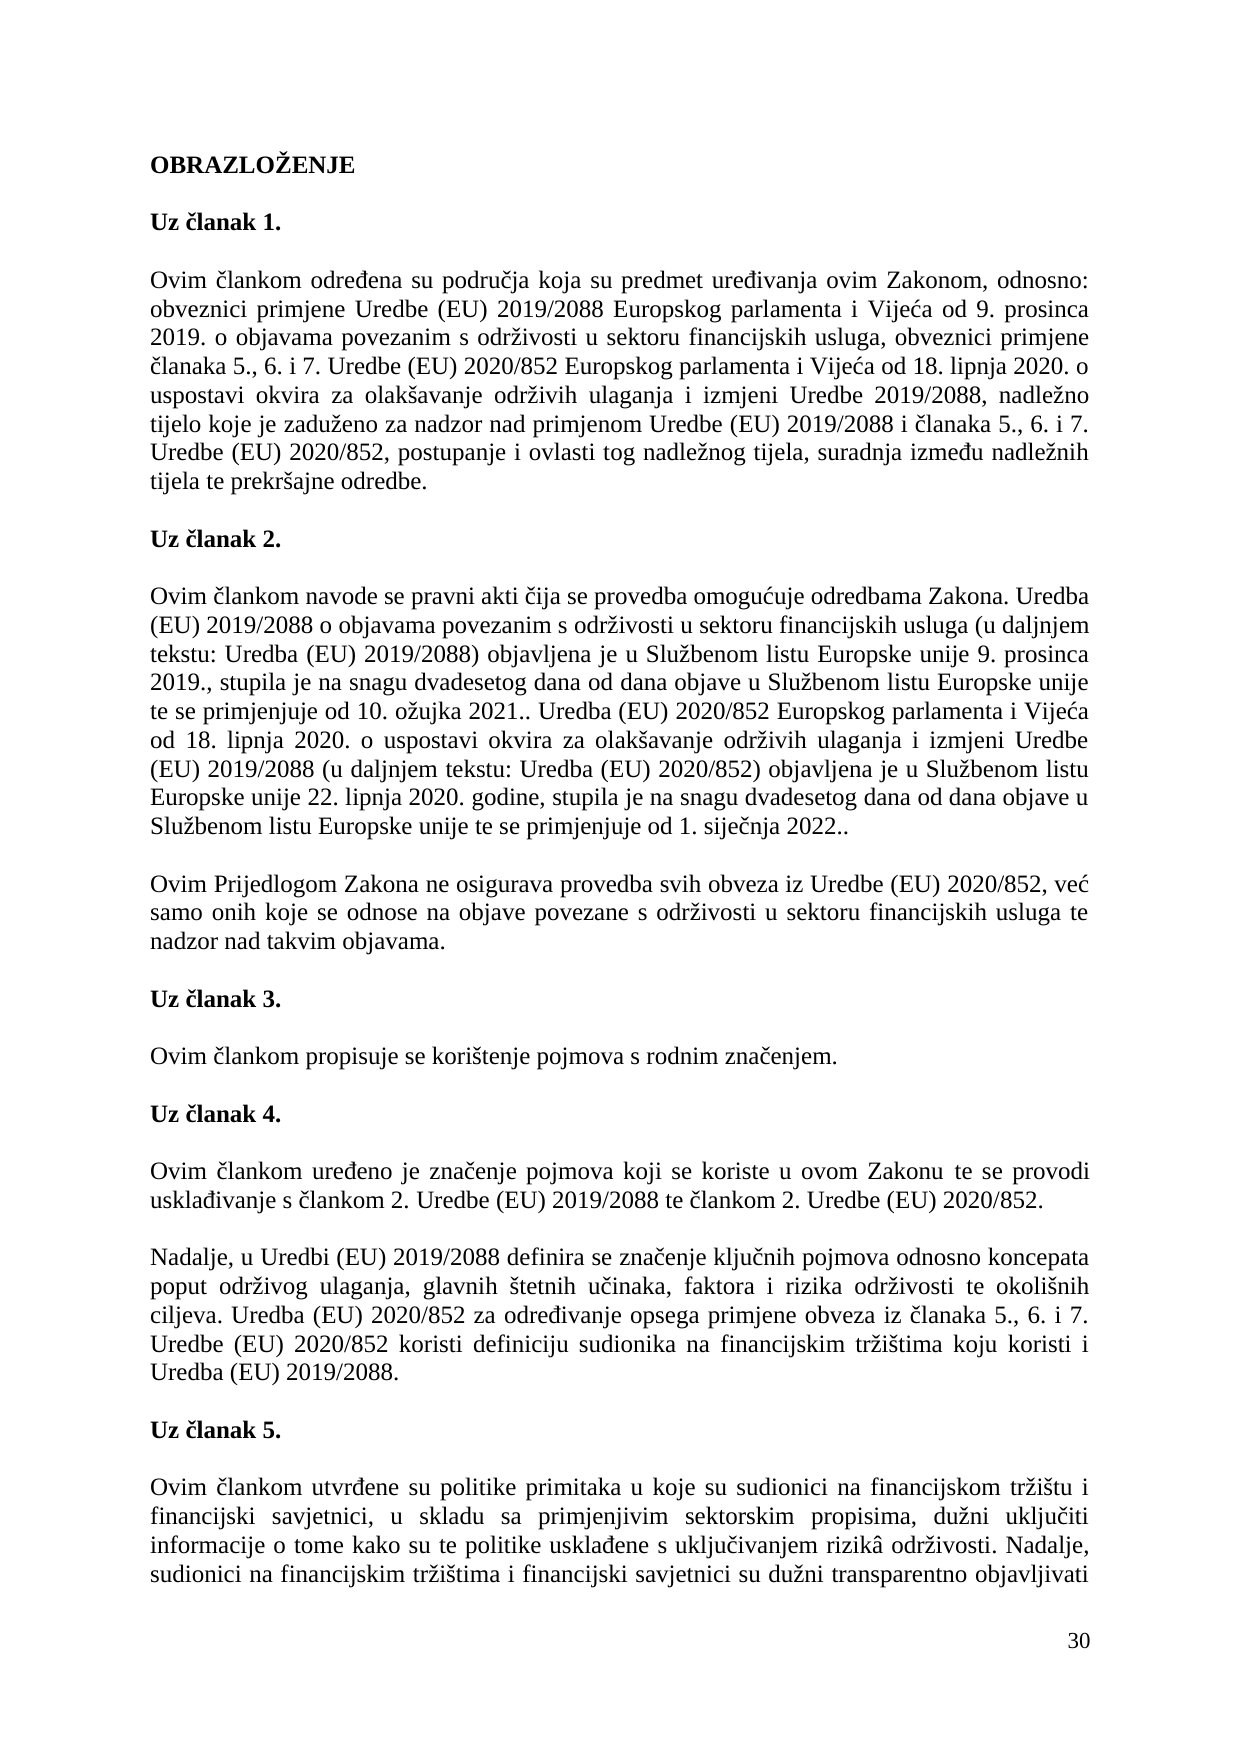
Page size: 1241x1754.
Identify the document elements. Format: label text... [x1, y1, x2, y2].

text Ovim člankom propisuje se korištenje pojmova s rodnim značenjem. [150, 1041, 1090, 1070]
text Ovim člankom određena su područja koja su predmet uređivanja ovim Zakonom, odnosno: obveznici primjene Uredbe (EU) 2019/2088 Europskog parlamenta i Vijeća od 9. prosinca 2019. o objavama povezanim s održivosti u sektoru financijskih usluga, obveznici primjene članaka 5., 6. i 7. Uredbe (EU) 2020/852 Europskog parlamenta i Vijeća od 18. lipnja 2020. o uspostavi okvira za olakšavanje održivih ulaganja i izmjeni Uredbe 2019/2088, nadležno tijelo koje je zaduženo za nadzor nad primjenom Uredbe (EU) 2019/2088 i članaka 5., 6. i 7. Uredbe (EU) 2020/852, postupanje i ovlasti tog nadležnog tijela, suradnja između nadležnih tijela te prekršajne odredbe. [150, 265, 1090, 495]
text Nadalje, u Uredbi (EU) 2019/2088 definira se značenje ključnih pojmova odnosno koncepata poput održivog ulaganja, glavnih štetnih učinaka, faktora i rizika održivosti te okolišnih ciljeva. Uredba (EU) 2020/852 za određivanje opsega primjene obveza iz članaka 5., 6. i 7. Uredbe (EU) 2020/852 koristi definiciju sudionika na financijskim tržištima koju koristi i Uredba (EU) 2019/2088. [150, 1242, 1090, 1386]
text Uz članak 1. [150, 207, 1090, 236]
text Ovim člankom uređeno je značenje pojmova koji se koriste u ovom Zakonu te se provodi usklađivanje s člankom 2. Uredbe (EU) 2019/2088 te člankom 2. Uredbe (EU) 2020/852. [150, 1156, 1090, 1214]
text Uz članak 3. [150, 984, 1090, 1012]
text Uz članak 2. [150, 524, 1090, 552]
text Uz članak 4. [150, 1099, 1090, 1127]
text Uz članak 5. [150, 1415, 1090, 1444]
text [150, 1472, 1090, 1587]
text OBRAZLOŽENJE [150, 150, 1090, 179]
text Ovim Prijedlogom Zakona ne osigurava provedba svih obveza iz Uredbe (EU) 2020/852, već samo onih koje se odnose na objave povezane s održivosti u sektoru financijskih usluga te nadzor nad takvim objavama. [150, 869, 1090, 955]
text Ovim člankom navode se pravni akti čija se provedba omogućuje odredbama Zakona. Uredba (EU) 2019/2088 o objavama povezanim s održivosti u sektoru financijskih usluga (u daljnjem tekstu: Uredba (EU) 2019/2088) objavljena je u Službenom listu Europske unije 9. prosinca 2019., stupila je na snagu dvadesetog dana od dana objave u Službenom listu Europske unije te se primjenjuje od 10. ožujka 2021.. Uredba (EU) 2020/852 Europskog parlamenta i Vijeća od 18. lipnja 2020. o uspostavi okvira za olakšavanje održivih ulaganja i izmjeni Uredbe (EU) 2019/2088 (u daljnjem tekstu: Uredba (EU) 2020/852) objavljena je u Službenom listu Europske unije 22. lipnja 2020. godine, stupila je na snagu dvadesetog dana od dana objave u Službenom listu Europske unije te se primjenjuje od 1. siječnja 2022.. [150, 581, 1090, 840]
